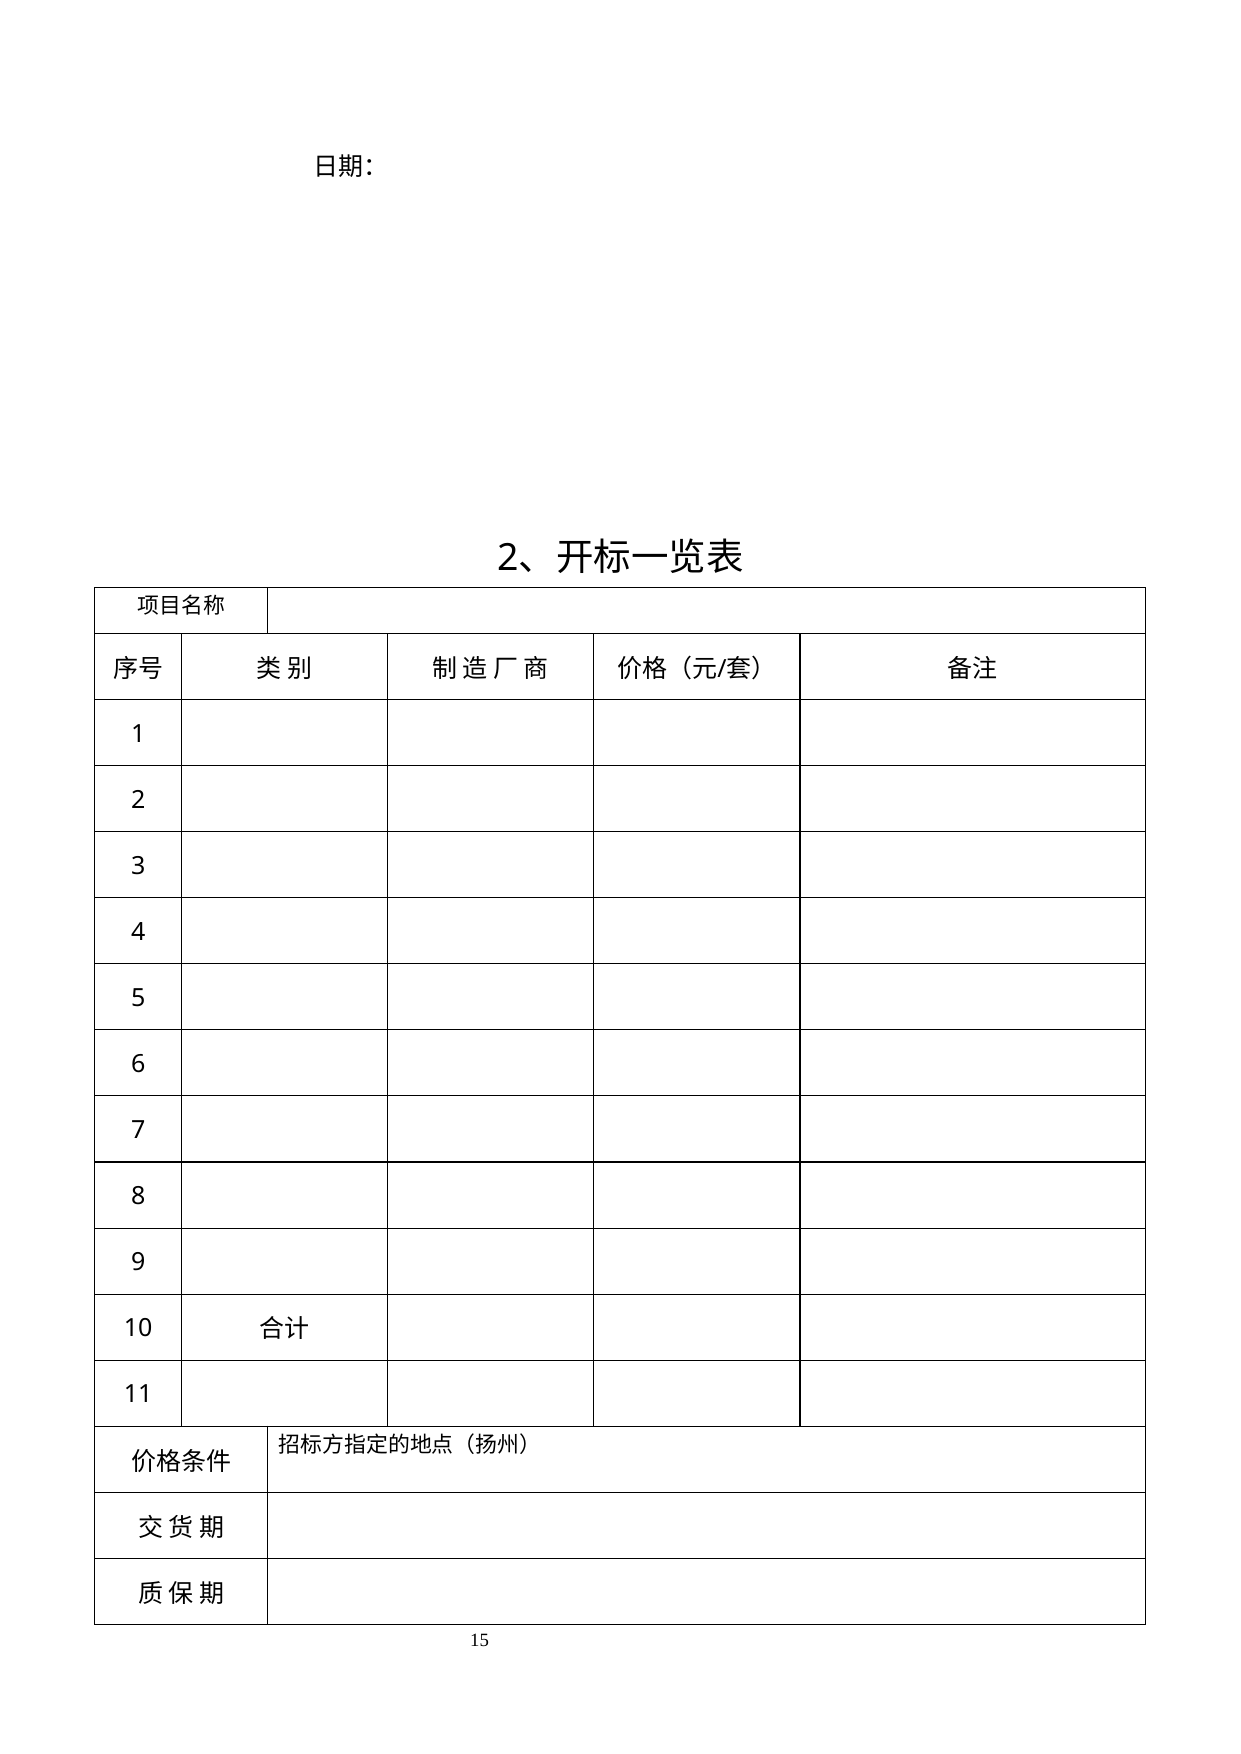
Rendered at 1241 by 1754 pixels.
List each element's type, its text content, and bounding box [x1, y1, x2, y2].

table_cell [801, 1030, 1145, 1095]
table_cell [268, 1493, 1145, 1558]
table_cell [182, 1361, 387, 1426]
table_cell [594, 1361, 799, 1426]
table_cell [594, 1030, 799, 1095]
table_cell 1 [95, 700, 181, 765]
table_cell 备注 [801, 634, 1145, 699]
table_cell [388, 766, 593, 831]
table_cell [388, 1030, 593, 1095]
text 日期： [118, 132, 1122, 197]
table_cell [594, 1096, 799, 1161]
table_cell [182, 700, 387, 765]
table_cell 交 货 期 [95, 1493, 267, 1558]
table_cell 序号 [95, 634, 181, 699]
table_cell [801, 766, 1145, 831]
table_cell [801, 1163, 1145, 1227]
table_cell [182, 964, 387, 1029]
table_cell [801, 832, 1145, 897]
table_cell [388, 1096, 593, 1161]
table_cell 2 [95, 766, 181, 831]
table_cell [594, 1163, 799, 1227]
table_header 项目名称 [95, 588, 267, 633]
table_cell [801, 1229, 1145, 1293]
table_cell [801, 1295, 1145, 1359]
table_cell [594, 1295, 799, 1359]
table_cell [388, 1163, 593, 1227]
table_cell [801, 1096, 1145, 1161]
table_cell [182, 766, 387, 831]
table_cell [388, 1295, 593, 1359]
table_cell 价格（元/套） [594, 634, 799, 699]
table_cell 8 [95, 1163, 181, 1227]
table_cell 9 [95, 1229, 181, 1293]
table_cell [594, 700, 799, 765]
table_cell 5 [95, 964, 181, 1029]
table_cell [388, 964, 593, 1029]
table_cell [388, 898, 593, 963]
table_cell 制 造 厂 商 [388, 634, 593, 699]
table_cell [594, 964, 799, 1029]
text 2、开标一览表 [118, 522, 1122, 587]
table_cell [182, 1229, 387, 1293]
table_cell [388, 832, 593, 897]
table_cell [182, 1096, 387, 1161]
table_cell 11 [95, 1361, 181, 1426]
table_cell 价格条件 [95, 1427, 267, 1492]
table_cell 7 [95, 1096, 181, 1161]
table_cell 合计 [182, 1295, 387, 1359]
table_cell [801, 898, 1145, 963]
table_header [268, 588, 1145, 633]
table_cell 3 [95, 832, 181, 897]
table_cell [801, 1361, 1145, 1426]
table_cell [268, 1559, 1145, 1624]
table_cell [388, 700, 593, 765]
table_cell 10 [95, 1295, 181, 1359]
table_cell 类 别 [182, 634, 387, 699]
table_cell [182, 1030, 387, 1095]
table_cell [594, 898, 799, 963]
table_cell [182, 832, 387, 897]
table_cell 6 [95, 1030, 181, 1095]
table_cell [594, 1229, 799, 1293]
table_cell 4 [95, 898, 181, 963]
table_cell [594, 832, 799, 897]
table_cell [801, 700, 1145, 765]
table_cell 质 保 期 [95, 1559, 267, 1624]
table_cell [388, 1229, 593, 1293]
table_cell 招标方指定的地点（扬州） [268, 1427, 1145, 1492]
table_cell [801, 964, 1145, 1029]
table_cell [594, 766, 799, 831]
table_cell [388, 1361, 593, 1426]
table_cell [182, 898, 387, 963]
table_cell [182, 1163, 387, 1227]
